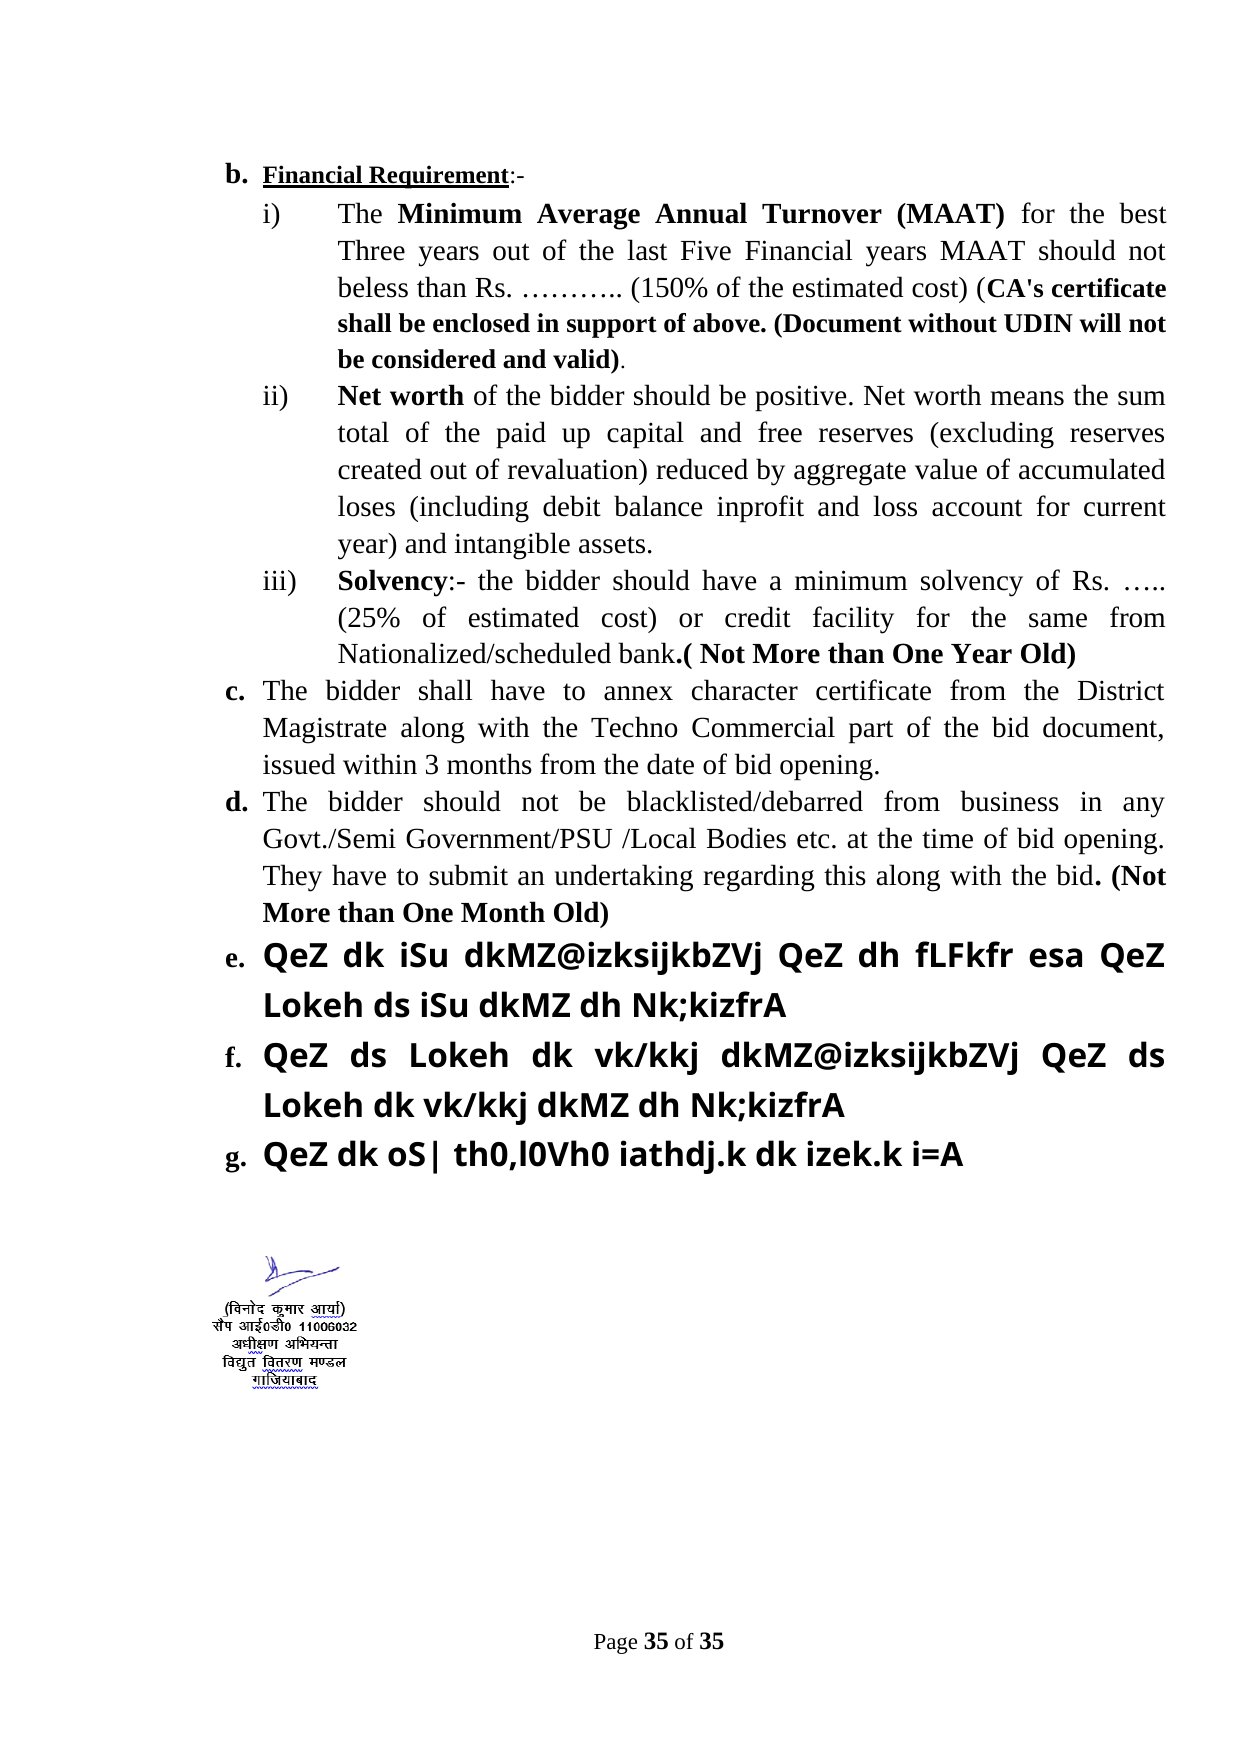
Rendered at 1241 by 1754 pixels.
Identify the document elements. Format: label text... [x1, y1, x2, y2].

list The bidder shall have to annex character certificate from the District Magistrate along with the Techno Commercial part of the bid document, issued within 3 months from the date of bid opening. [225, 673, 1166, 781]
picture [208, 1256, 359, 1397]
list QeZ dk oS| th0,l0Vh0 iathdj.k dk izek.k i=A [225, 1131, 1166, 1177]
subtitle Financial Requirement:- [225, 156, 1178, 189]
list The bidder should not be blacklisted/debarred from business in any Govt./Semi Government/PSU /Local Bodies etc. at the time of bid opening. They have to submit an undertaking regarding this along with the bid. (Not More than One Month Old) [225, 784, 1166, 928]
list QeZ dk iSu dkMZ@izksijkbZVj QeZ dh fLFkfr esa QeZ Lokeh ds iSu dkMZ dh Nk;kizfrA [225, 932, 1166, 1027]
list The Minimum Average Annual Turnover (MAAT) for the best Three years out of the last Five Financial years MAAT should not beless than Rs. ……….. (150% of the estimated cost) (CA's certificate shall be enclosed in support of above. (Document without UDIN will not be considered and valid). [262, 197, 1167, 375]
list QeZ ds Lokeh dk vk/kkj dkMZ@izksijkbZVj QeZ ds Lokeh dk vk/kkj dkMZ dh Nk;kizfrA [225, 1031, 1166, 1127]
list Solvency:- the bidder should have a minimum solvency of Rs. ….. (25% of estimated cost) or credit facility for the same from Nationalized/scheduled bank.( Not More than One Year Old) [262, 563, 1167, 670]
list Net worth of the bidder should be positive. Net worth means the sum total of the paid up capital and free reserves (excluding reserves created out of revaluation) reduced by aggregate value of accumulated loses (including debit balance inprofit and loss account for current year) and intangible assets. [262, 378, 1167, 559]
